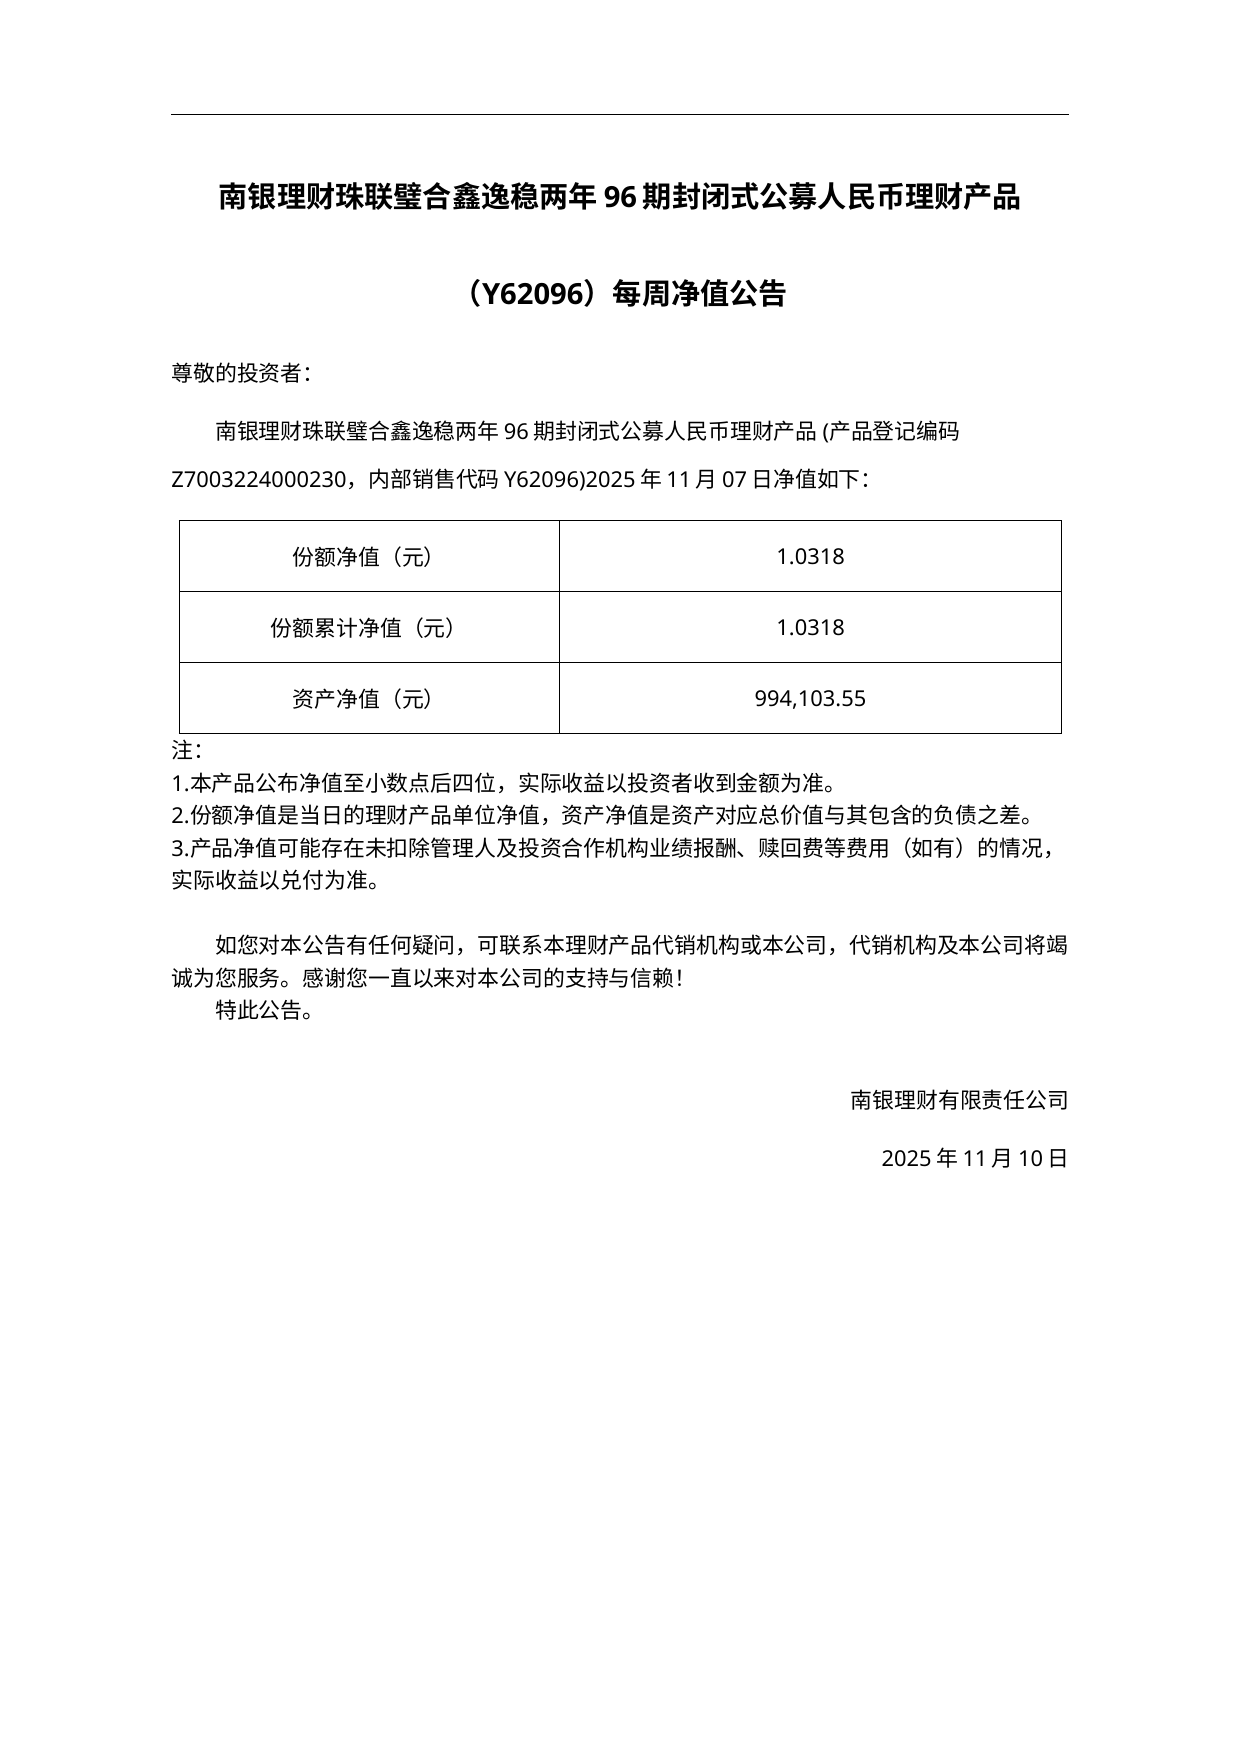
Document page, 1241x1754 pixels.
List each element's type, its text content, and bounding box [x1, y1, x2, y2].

table_header 份额净值（元） [180, 521, 559, 591]
table_cell 994,103.55 [560, 663, 1061, 733]
text 2025年11月10日 [171, 1140, 1069, 1173]
text 2.份额净值是当日的理财产品单位净值，资产净值是资产对应总价值与其包含的负债之差。 [171, 798, 1069, 830]
table_cell 资产净值（元） [180, 663, 559, 733]
text 注： [171, 733, 1069, 765]
text 南银理财珠联璧合鑫逸稳两年96期封闭式公募人民币理财产品 (产品登记编码Z7003224000230，内部销售代码Y62096)2025年11月07日净值如下： [171, 413, 1069, 494]
table_cell 1.0318 [560, 592, 1061, 662]
text 特此公告。 [171, 993, 1069, 1025]
table_cell 份额累计净值（元） [180, 592, 559, 662]
text 如您对本公告有任何疑问，可联系本理财产品代销机构或本公司，代销机构及本公司将竭诚为您服务。感谢您一直以来对本公司的支持与信赖！ [171, 928, 1069, 993]
text 南银理财有限责任公司 [171, 1082, 1069, 1115]
text 尊敬的投资者： [171, 355, 1069, 388]
text 1.本产品公布净值至小数点后四位，实际收益以投资者收到金额为准。 [171, 765, 1069, 798]
table_header 1.0318 [560, 521, 1061, 591]
text 南银理财珠联璧合鑫逸稳两年96期封闭式公募人民币理财产品（Y62096）每周净值公告 [171, 162, 1069, 324]
text 3.产品净值可能存在未扣除管理人及投资合作机构业绩报酬、赎回费等费用（如有）的情况，实际收益以兑付为准。 [171, 830, 1069, 895]
